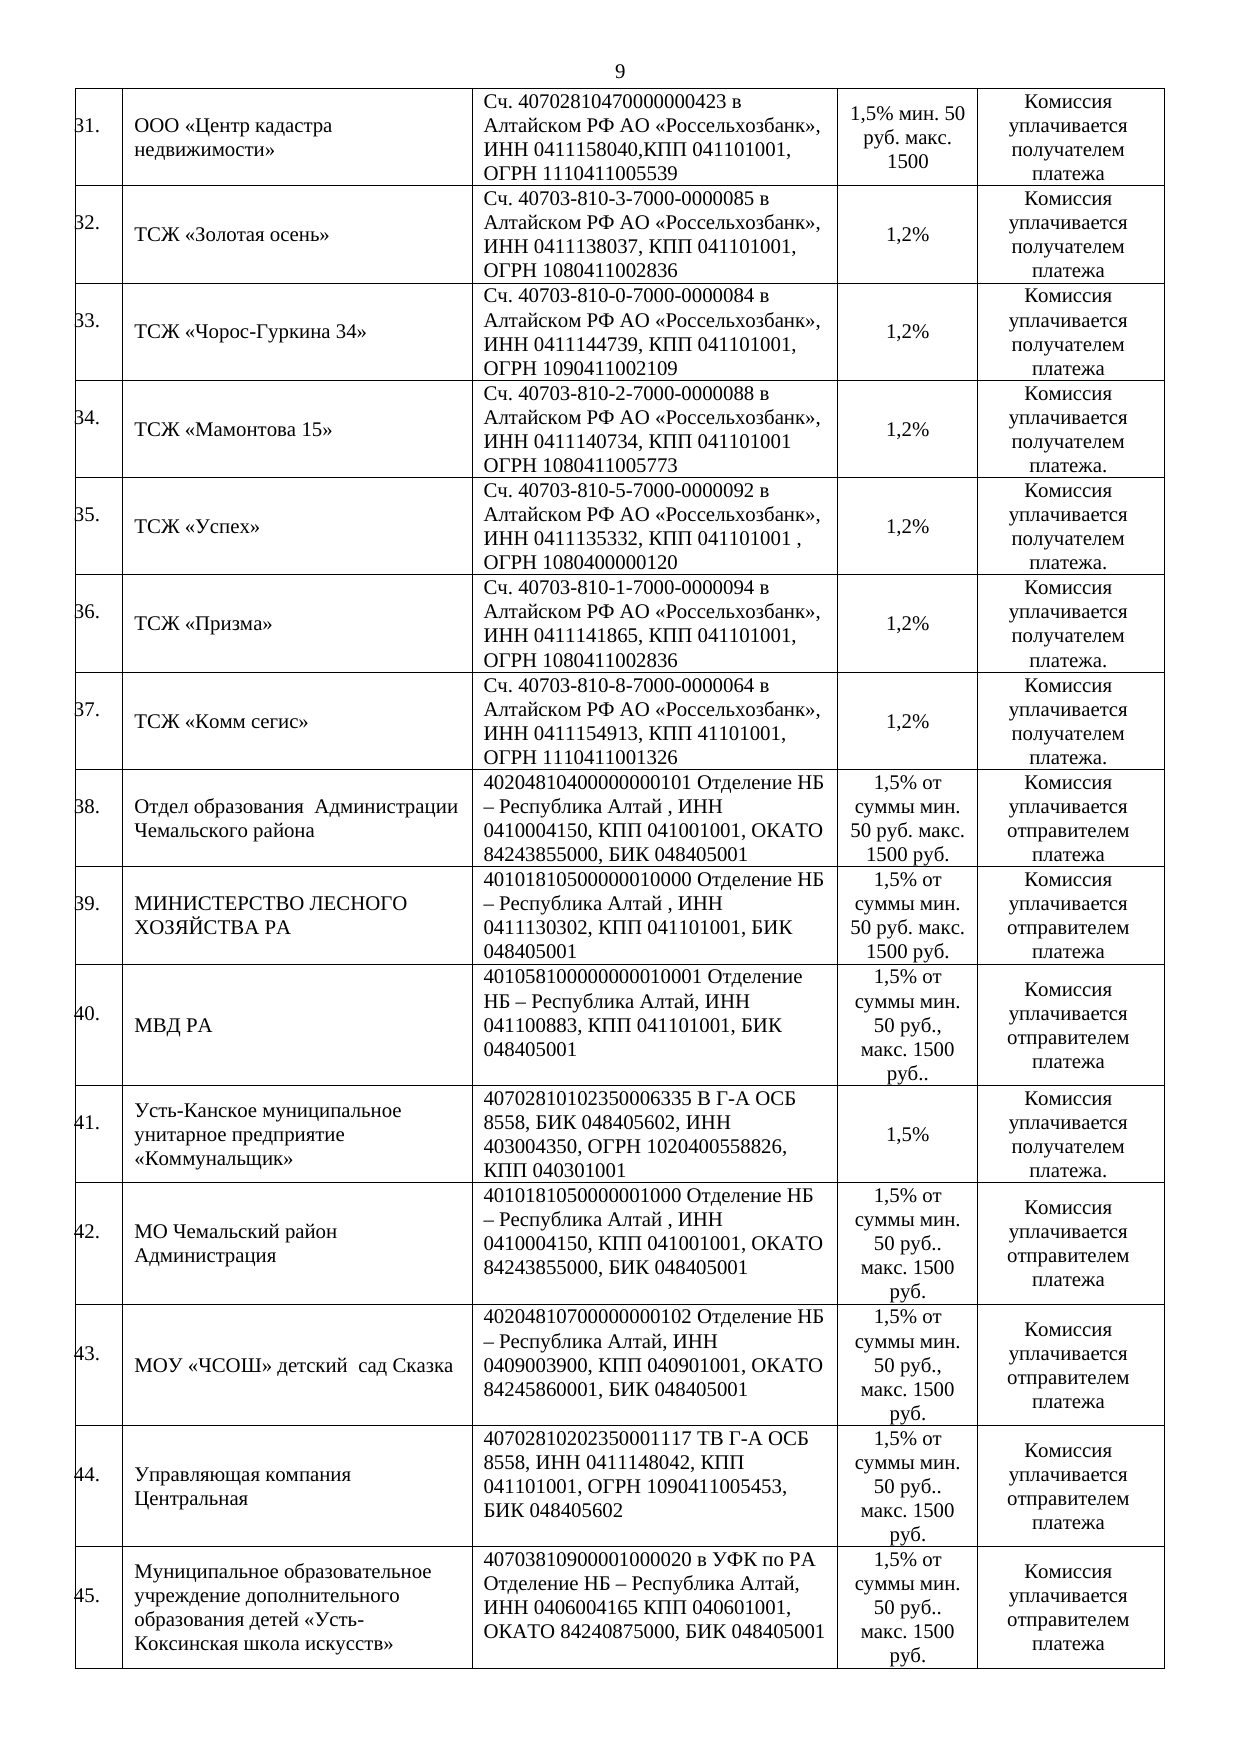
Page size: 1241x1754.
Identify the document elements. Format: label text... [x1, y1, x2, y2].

table_cell Сч. 40703-810-2-7000-0000088 в Алтайском РФ АО «Россельхозбанк», ИНН 0411140734, КПП 041101001 ОГРН 1080411005773 [473, 381, 837, 477]
table_cell Комиссия уплачивается получателем платежа [978, 284, 1164, 380]
table_cell 1,2% [838, 381, 977, 477]
table_cell [76, 1547, 122, 1667]
table_cell [76, 673, 122, 769]
table_cell ТСЖ «Мамонтова 15» [123, 381, 472, 477]
table_cell ООО «Центр кадастра недвижимости» [123, 89, 472, 185]
table_cell 1,2% [838, 673, 977, 769]
table_cell 1,2% [838, 284, 977, 380]
table_cell 40204810400000000101 Отделение НБ – Республика Алтай , ИНН 0410004150, КПП 041001001, ОКАТО 84243855000, БИК 048405001 [473, 770, 837, 866]
table_cell Комиссия уплачивается отправителем платежа [978, 1305, 1164, 1425]
table_cell [76, 1426, 122, 1546]
table_cell Сч. 40703-810-8-7000-0000064 в Алтайском РФ АО «Россельхозбанк», ИНН 0411154913, КПП 41101001, ОГРН 1110411001326 [473, 673, 837, 769]
table_cell Усть-Канское муниципальное унитарное предприятие «Коммунальщик» [123, 1086, 472, 1182]
table_cell Сч. 40702810470000000423 в Алтайском РФ АО «Россельхозбанк», ИНН 0411158040,КПП 041101001, ОГРН 1110411005539 [473, 89, 837, 185]
table_cell Сч. 40703-810-3-7000-0000085 в Алтайском РФ АО «Россельхозбанк», ИНН 0411138037, КПП 041101001, ОГРН 1080411002836 [473, 186, 837, 282]
table_cell 401058100000000010001 Отделение НБ – Республика Алтай, ИНН 041100883, КПП 041101001, БИК 048405001 [473, 965, 837, 1085]
table_cell Комиссия уплачивается получателем платежа [978, 186, 1164, 282]
table_cell МИНИСТЕРСТВО ЛЕСНОГО ХОЗЯЙСТВА РА [123, 867, 472, 963]
table_cell ТСЖ «Призма» [123, 575, 472, 672]
table_cell 1,2% [838, 186, 977, 282]
table_cell Сч. 40703-810-0-7000-0000084 в Алтайском РФ АО «Россельхозбанк», ИНН 0411144739, КПП 041101001, ОГРН 1090411002109 [473, 284, 837, 380]
table_cell Комиссия уплачивается отправителем платежа [978, 965, 1164, 1085]
table_cell 1,2% [838, 575, 977, 672]
table_cell 1,5% от суммы мин. 50 руб., макс. 1500 руб. [838, 1305, 977, 1425]
table_cell [76, 478, 122, 574]
table_cell 40204810700000000102 Отделение НБ – Республика Алтай, ИНН 0409003900, КПП 040901001, ОКАТО 84245860001, БИК 048405001 [473, 1305, 837, 1425]
table_cell Комиссия уплачивается отправителем платежа [978, 867, 1164, 963]
table_cell [76, 186, 122, 282]
table_cell 40703810900001000020 в УФК по РА Отделение НБ – Республика Алтай, ИНН 0406004165 КПП 040601001, ОКАТО 84240875000, БИК 048405001 [473, 1547, 837, 1667]
table_cell [76, 965, 122, 1085]
table_cell Комиссия уплачивается отправителем платежа [978, 1426, 1164, 1546]
table_cell МО Чемальский район Администрация [123, 1183, 472, 1303]
table_cell [76, 867, 122, 963]
table_cell ТСЖ «Успех» [123, 478, 472, 574]
table_cell ТСЖ «Комм сегис» [123, 673, 472, 769]
table_cell Комиссия уплачивается отправителем платежа [978, 1183, 1164, 1303]
table_cell 4010181050000001000 Отделение НБ – Республика Алтай , ИНН 0410004150, КПП 041001001, ОКАТО 84243855000, БИК 048405001 [473, 1183, 837, 1303]
table_cell ТСЖ «Чорос-Гуркина 34» [123, 284, 472, 380]
table_cell Комиссия уплачивается получателем платежа. [978, 478, 1164, 574]
table_cell Управляющая компания Центральная [123, 1426, 472, 1546]
table_cell [76, 89, 122, 185]
table_cell [76, 284, 122, 380]
table_cell Комиссия уплачивается получателем платежа. [978, 575, 1164, 672]
table_cell [76, 1086, 122, 1182]
table_cell Комиссия уплачивается получателем платежа. [978, 1086, 1164, 1182]
table_cell 1,5% от суммы мин. 50 руб.. макс. 1500 руб. [838, 1183, 977, 1303]
table_cell Муниципальное образовательное учреждение дополнительного образования детей «Усть-Коксинская школа искусств» [123, 1547, 472, 1667]
table_cell [76, 770, 122, 866]
table_cell Отдел образования Администрации Чемальского района [123, 770, 472, 866]
table_cell МВД РА [123, 965, 472, 1085]
table_cell 40702810202350001117 ТВ Г-А ОСБ 8558, ИНН 0411148042, КПП 041101001, ОГРН 1090411005453, БИК 048405602 [473, 1426, 837, 1546]
table_cell [76, 1305, 122, 1425]
table_cell 40702810102350006335 В Г-А ОСБ 8558, БИК 048405602, ИНН 403004350, ОГРН 1020400558826, КПП 040301001 [473, 1086, 837, 1182]
table_cell 1,5% [838, 1086, 977, 1182]
table_cell Комиссия уплачивается получателем платежа. [978, 381, 1164, 477]
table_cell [978, 89, 1164, 185]
table_cell Комиссия уплачивается получателем платежа. [978, 673, 1164, 769]
table_cell 1,2% [838, 478, 977, 574]
table_cell 1,5% от суммы мин. 50 руб. макс. 1500 руб. [838, 770, 977, 866]
table_cell Комиссия уплачивается отправителем платежа [978, 770, 1164, 866]
table_cell МОУ «ЧСОШ» детский сад Сказка [123, 1305, 472, 1425]
table_cell 40101810500000010000 Отделение НБ – Республика Алтай , ИНН 0411130302, КПП 041101001, БИК 048405001 [473, 867, 837, 963]
table_cell ТСЖ «Золотая осень» [123, 186, 472, 282]
table_cell [76, 1183, 122, 1303]
table_cell Сч. 40703-810-1-7000-0000094 в Алтайском РФ АО «Россельхозбанк», ИНН 0411141865, КПП 041101001, ОГРН 1080411002836 [473, 575, 837, 672]
table_cell 1,5% от суммы мин. 50 руб. макс. 1500 руб. [838, 867, 977, 963]
table_cell 1,5% от суммы мин. 50 руб., макс. 1500 руб.. [838, 965, 977, 1085]
table_cell [76, 381, 122, 477]
table_cell 1,5% от суммы мин. 50 руб.. макс. 1500 руб. [838, 1547, 977, 1667]
table_cell 1,5% мин. 50 руб. макс. 1500 [838, 89, 977, 185]
table_cell 1,5% от суммы мин. 50 руб.. макс. 1500 руб. [838, 1426, 977, 1546]
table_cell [978, 1547, 1164, 1667]
table_cell Сч. 40703-810-5-7000-0000092 в Алтайском РФ АО «Россельхозбанк», ИНН 0411135332, КПП 041101001 , ОГРН 1080400000120 [473, 478, 837, 574]
table_cell [76, 575, 122, 672]
